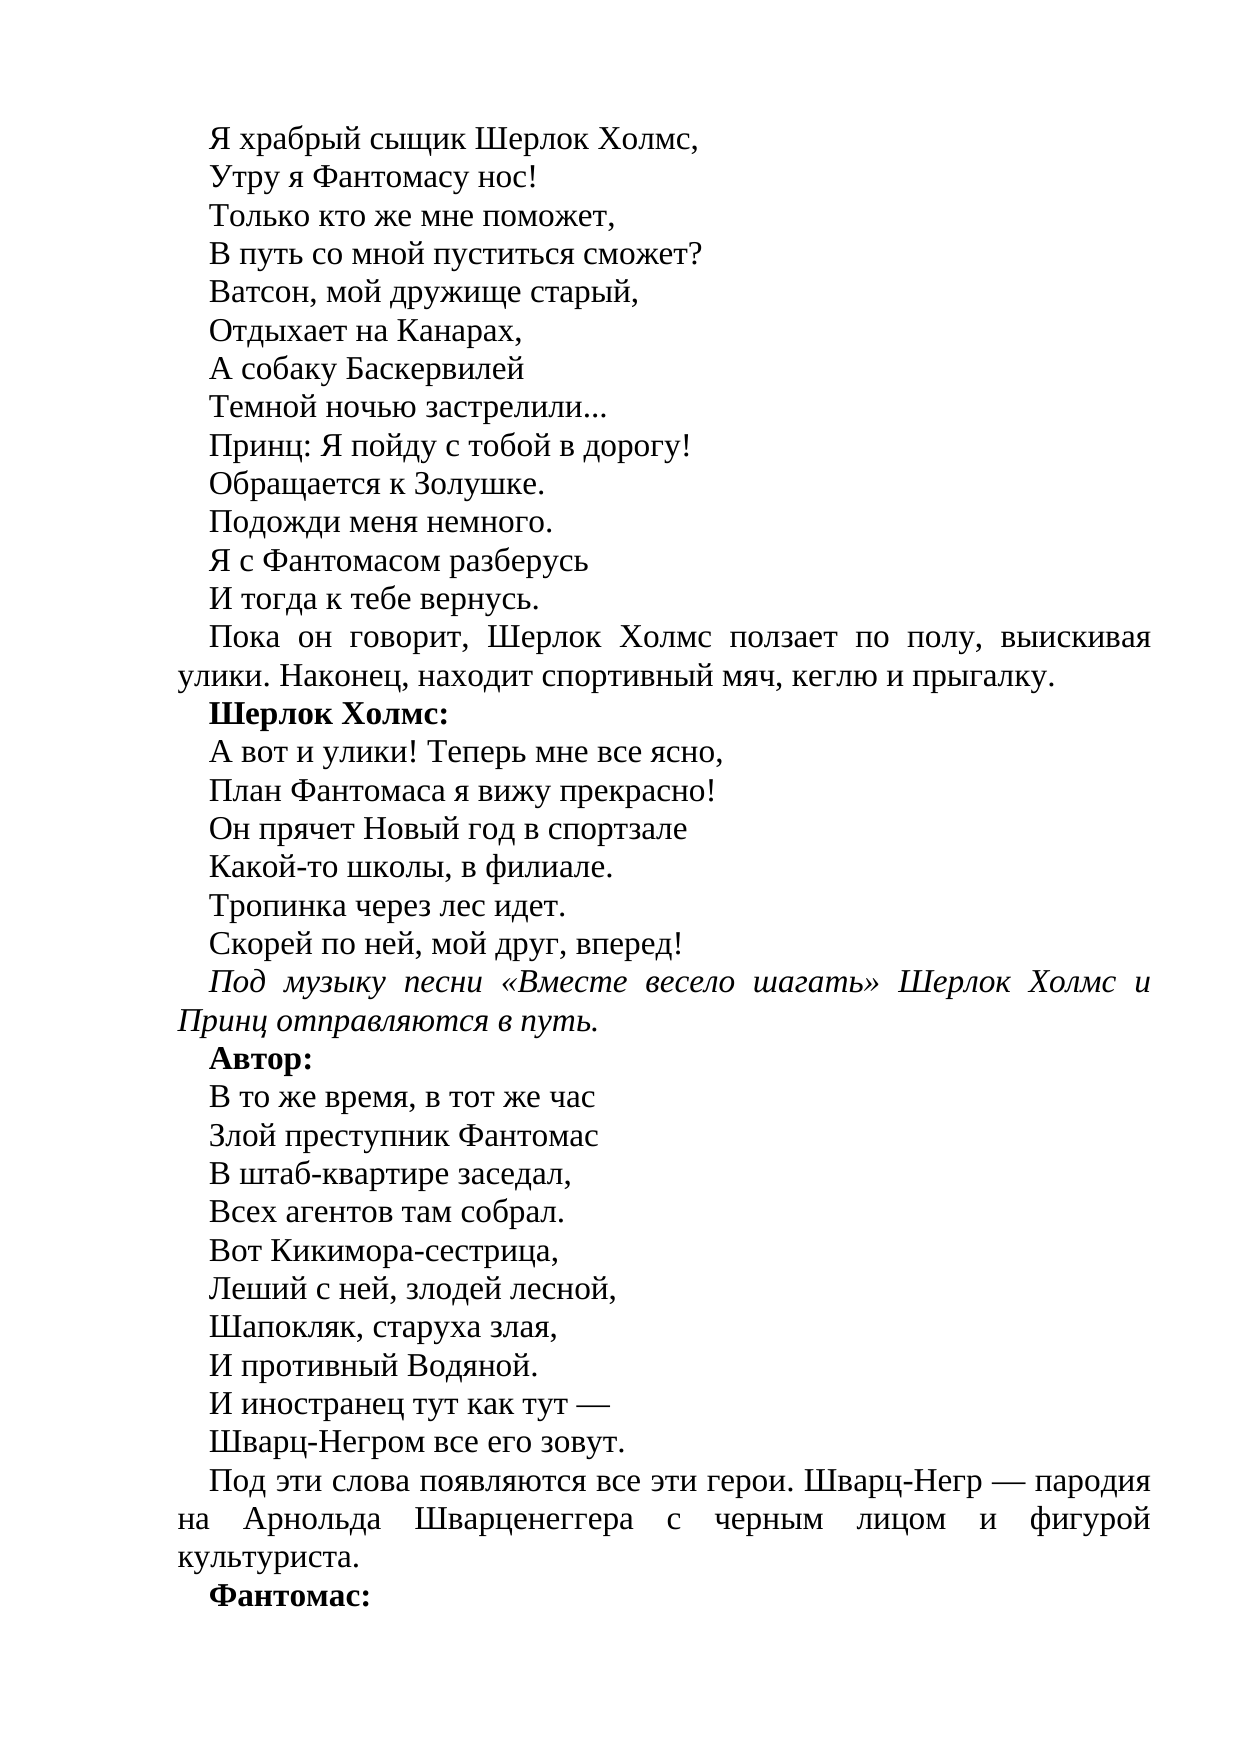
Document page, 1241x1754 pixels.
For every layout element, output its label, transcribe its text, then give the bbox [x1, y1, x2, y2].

text И тогда к тебе вернусь. [177, 578, 1152, 616]
text Он прячет Новый год в спортзале [177, 808, 1152, 846]
text Шварц-Негром все его зовут. [177, 1421, 1152, 1460]
text Шерлок Холмс: [177, 693, 1152, 731]
text Темной ночью застрелили... [177, 386, 1152, 425]
text Под музыку песни «Вместе весело шагать» Шерлок Холмс и Принц отправляются в путь. [177, 961, 1152, 1038]
text Только кто же мне поможет, [177, 195, 1152, 233]
text Обращается к Золушке. [177, 463, 1152, 501]
text Фантомас: [177, 1575, 1152, 1613]
text Подожди меня немного. [177, 501, 1152, 540]
text И иностранец тут как тут — [177, 1383, 1152, 1421]
text Отдыхает на Канарах, [177, 310, 1152, 348]
text Злой преступник Фантомас [177, 1115, 1152, 1153]
text Я с Фантомасом разберусь [177, 540, 1152, 578]
text А вот и улики! Теперь мне все ясно, [177, 731, 1152, 770]
text Принц: Я пойду с тобой в дорогу! [177, 425, 1152, 463]
text Какой-то школы, в филиале. [177, 846, 1152, 885]
text Шапокляк, старуха злая, [177, 1306, 1152, 1345]
text План Фантомаса я вижу прекрасно! [177, 770, 1152, 808]
text Ватсон, мой дружище старый, [177, 271, 1152, 310]
text Скорей по ней, мой друг, вперед! [177, 923, 1152, 961]
text Леший с ней, злодей лесной, [177, 1268, 1152, 1306]
text Пока он говорит, Шерлок Холмс ползает по полу, выискивая улики. Наконец, находит спортивный мяч, кеглю и прыгалку. [177, 616, 1152, 693]
text И противный Водяной. [177, 1345, 1152, 1383]
text А собаку Баскервилей [177, 348, 1152, 386]
text Я храбрый сыщик Шерлок Холмс, [177, 118, 1152, 156]
text Автор: [177, 1038, 1152, 1076]
text Утру я Фантомасу нос! [177, 156, 1152, 195]
text В то же время, в тот же час [177, 1076, 1152, 1115]
text Под эти слова появляются все эти герои. Шварц-Негр — пародия на Арнольда Шварценеггера с черным лицом и фигурой культуриста. [177, 1460, 1152, 1575]
text В путь со мной пуститься сможет? [177, 233, 1152, 271]
text Всех агентов там собрал. [177, 1191, 1152, 1230]
text Тропинка через лес идет. [177, 885, 1152, 923]
text Вот Кикимора-сестрица, [177, 1230, 1152, 1268]
text В штаб-квартире заседал, [177, 1153, 1152, 1191]
